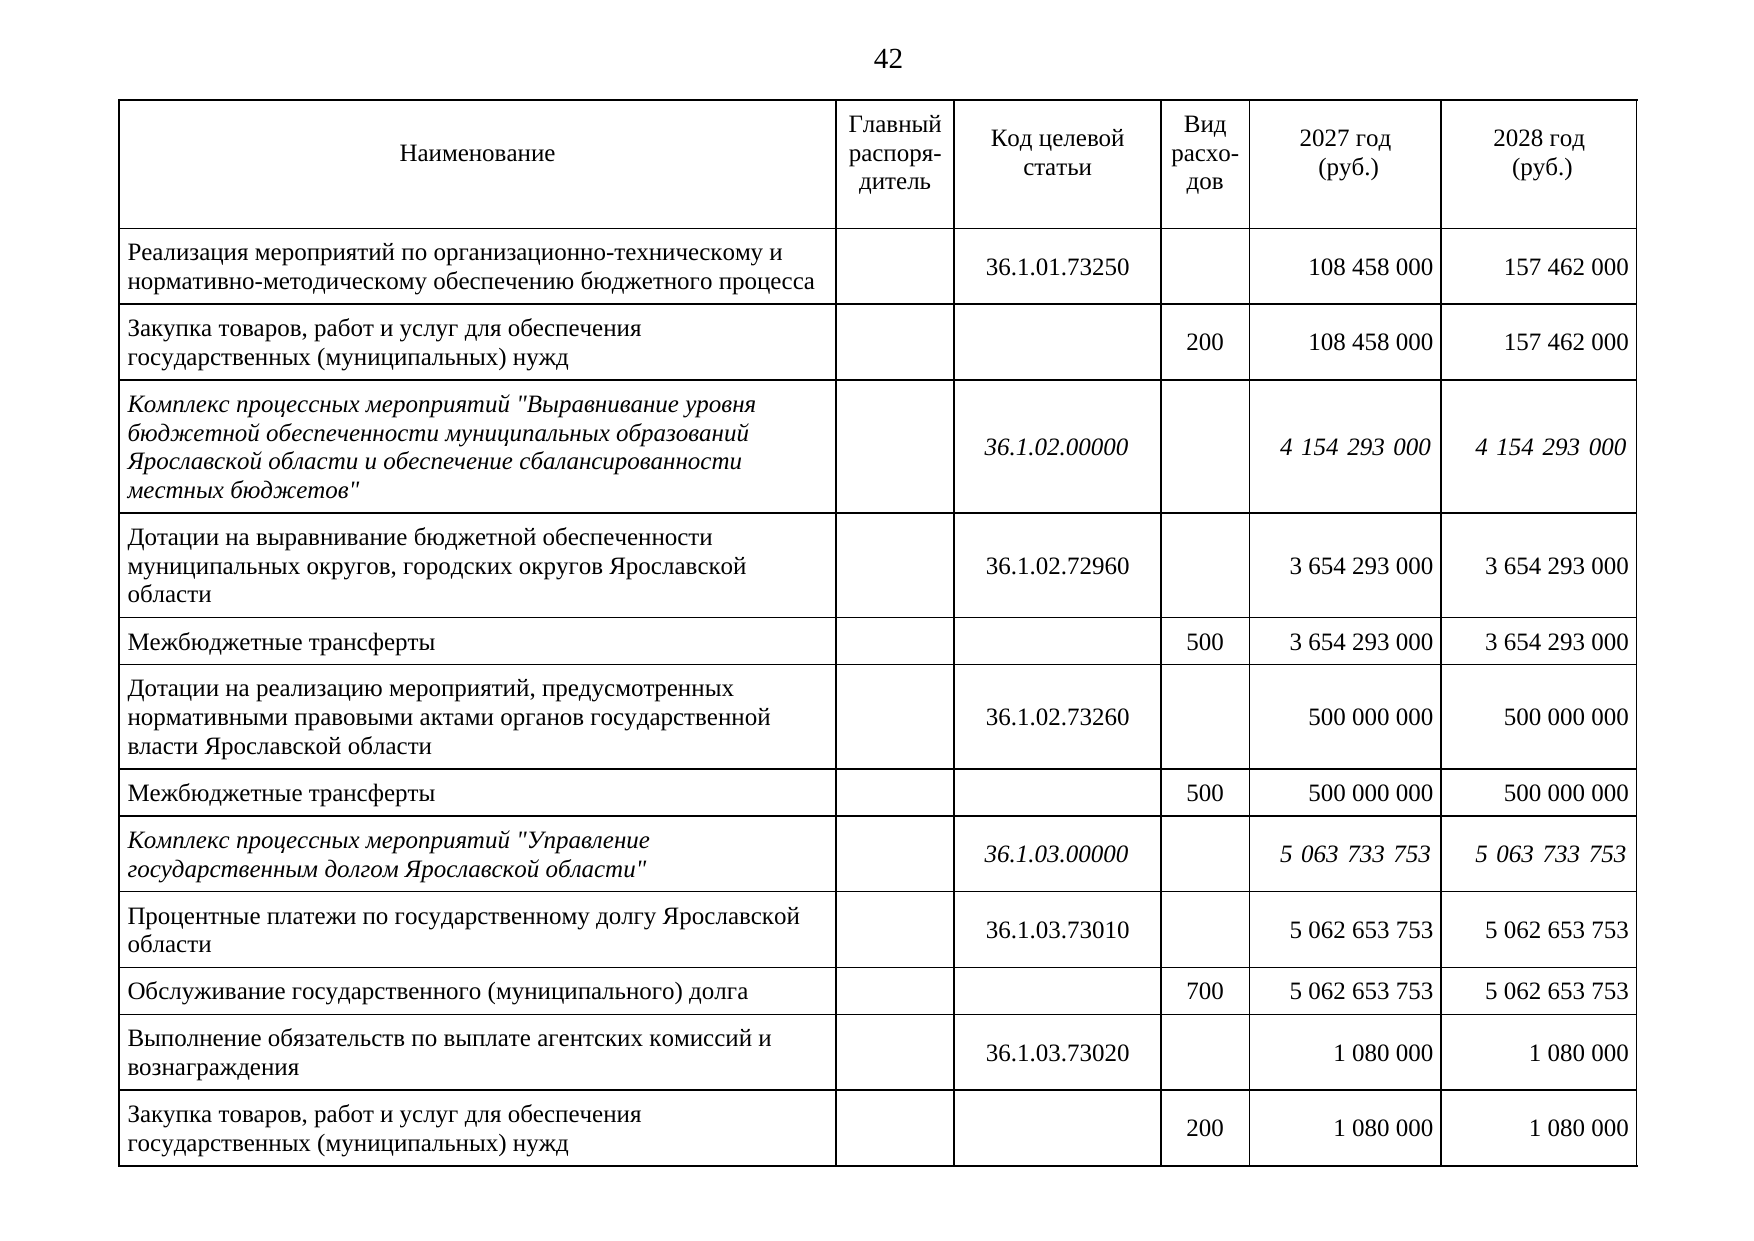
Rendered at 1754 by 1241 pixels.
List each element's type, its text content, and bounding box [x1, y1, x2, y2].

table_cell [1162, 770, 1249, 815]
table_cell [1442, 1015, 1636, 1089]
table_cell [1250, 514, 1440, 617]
table_header 2027 год (руб.) [1250, 101, 1440, 227]
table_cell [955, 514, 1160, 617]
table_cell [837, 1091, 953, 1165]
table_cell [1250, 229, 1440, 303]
table_header Главный распоря-дитель [837, 101, 953, 227]
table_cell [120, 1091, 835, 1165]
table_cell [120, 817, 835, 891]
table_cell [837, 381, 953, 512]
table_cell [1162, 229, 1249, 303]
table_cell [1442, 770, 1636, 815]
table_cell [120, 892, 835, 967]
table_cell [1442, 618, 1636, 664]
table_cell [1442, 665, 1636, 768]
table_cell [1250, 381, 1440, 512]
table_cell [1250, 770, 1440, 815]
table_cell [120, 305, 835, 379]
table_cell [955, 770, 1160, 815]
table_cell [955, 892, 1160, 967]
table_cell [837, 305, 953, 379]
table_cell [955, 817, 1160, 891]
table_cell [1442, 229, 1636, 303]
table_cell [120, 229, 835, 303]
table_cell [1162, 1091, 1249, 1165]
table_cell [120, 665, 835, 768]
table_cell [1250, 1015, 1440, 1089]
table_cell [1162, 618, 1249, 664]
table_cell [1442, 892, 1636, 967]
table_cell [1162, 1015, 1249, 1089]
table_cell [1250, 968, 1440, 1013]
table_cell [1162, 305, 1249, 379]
table_header Вид расхо- дов [1162, 101, 1249, 227]
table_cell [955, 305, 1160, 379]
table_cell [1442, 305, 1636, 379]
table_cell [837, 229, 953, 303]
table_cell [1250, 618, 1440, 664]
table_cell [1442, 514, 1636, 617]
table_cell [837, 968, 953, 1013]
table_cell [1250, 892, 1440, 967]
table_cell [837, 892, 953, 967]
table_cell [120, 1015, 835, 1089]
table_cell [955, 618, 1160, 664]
table_header Наименование [120, 101, 835, 227]
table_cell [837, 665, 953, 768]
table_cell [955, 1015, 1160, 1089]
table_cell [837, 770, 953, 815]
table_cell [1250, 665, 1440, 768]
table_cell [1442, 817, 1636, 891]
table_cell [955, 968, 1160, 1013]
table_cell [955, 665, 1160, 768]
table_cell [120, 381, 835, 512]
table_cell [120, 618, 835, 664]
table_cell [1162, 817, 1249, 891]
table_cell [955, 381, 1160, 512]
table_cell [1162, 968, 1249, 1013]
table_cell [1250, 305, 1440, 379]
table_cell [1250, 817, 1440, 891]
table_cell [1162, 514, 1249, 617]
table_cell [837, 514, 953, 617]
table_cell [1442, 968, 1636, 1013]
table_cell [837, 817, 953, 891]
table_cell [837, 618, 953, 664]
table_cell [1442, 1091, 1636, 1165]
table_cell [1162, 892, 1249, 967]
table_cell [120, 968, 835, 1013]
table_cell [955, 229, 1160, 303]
table_header Код целевой статьи [955, 101, 1160, 227]
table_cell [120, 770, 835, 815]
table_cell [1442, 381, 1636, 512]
table_header 2028 год (руб.) [1442, 101, 1636, 227]
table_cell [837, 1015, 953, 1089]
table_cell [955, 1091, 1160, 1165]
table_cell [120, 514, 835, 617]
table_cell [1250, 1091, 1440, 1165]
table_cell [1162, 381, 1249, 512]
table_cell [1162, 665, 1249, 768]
